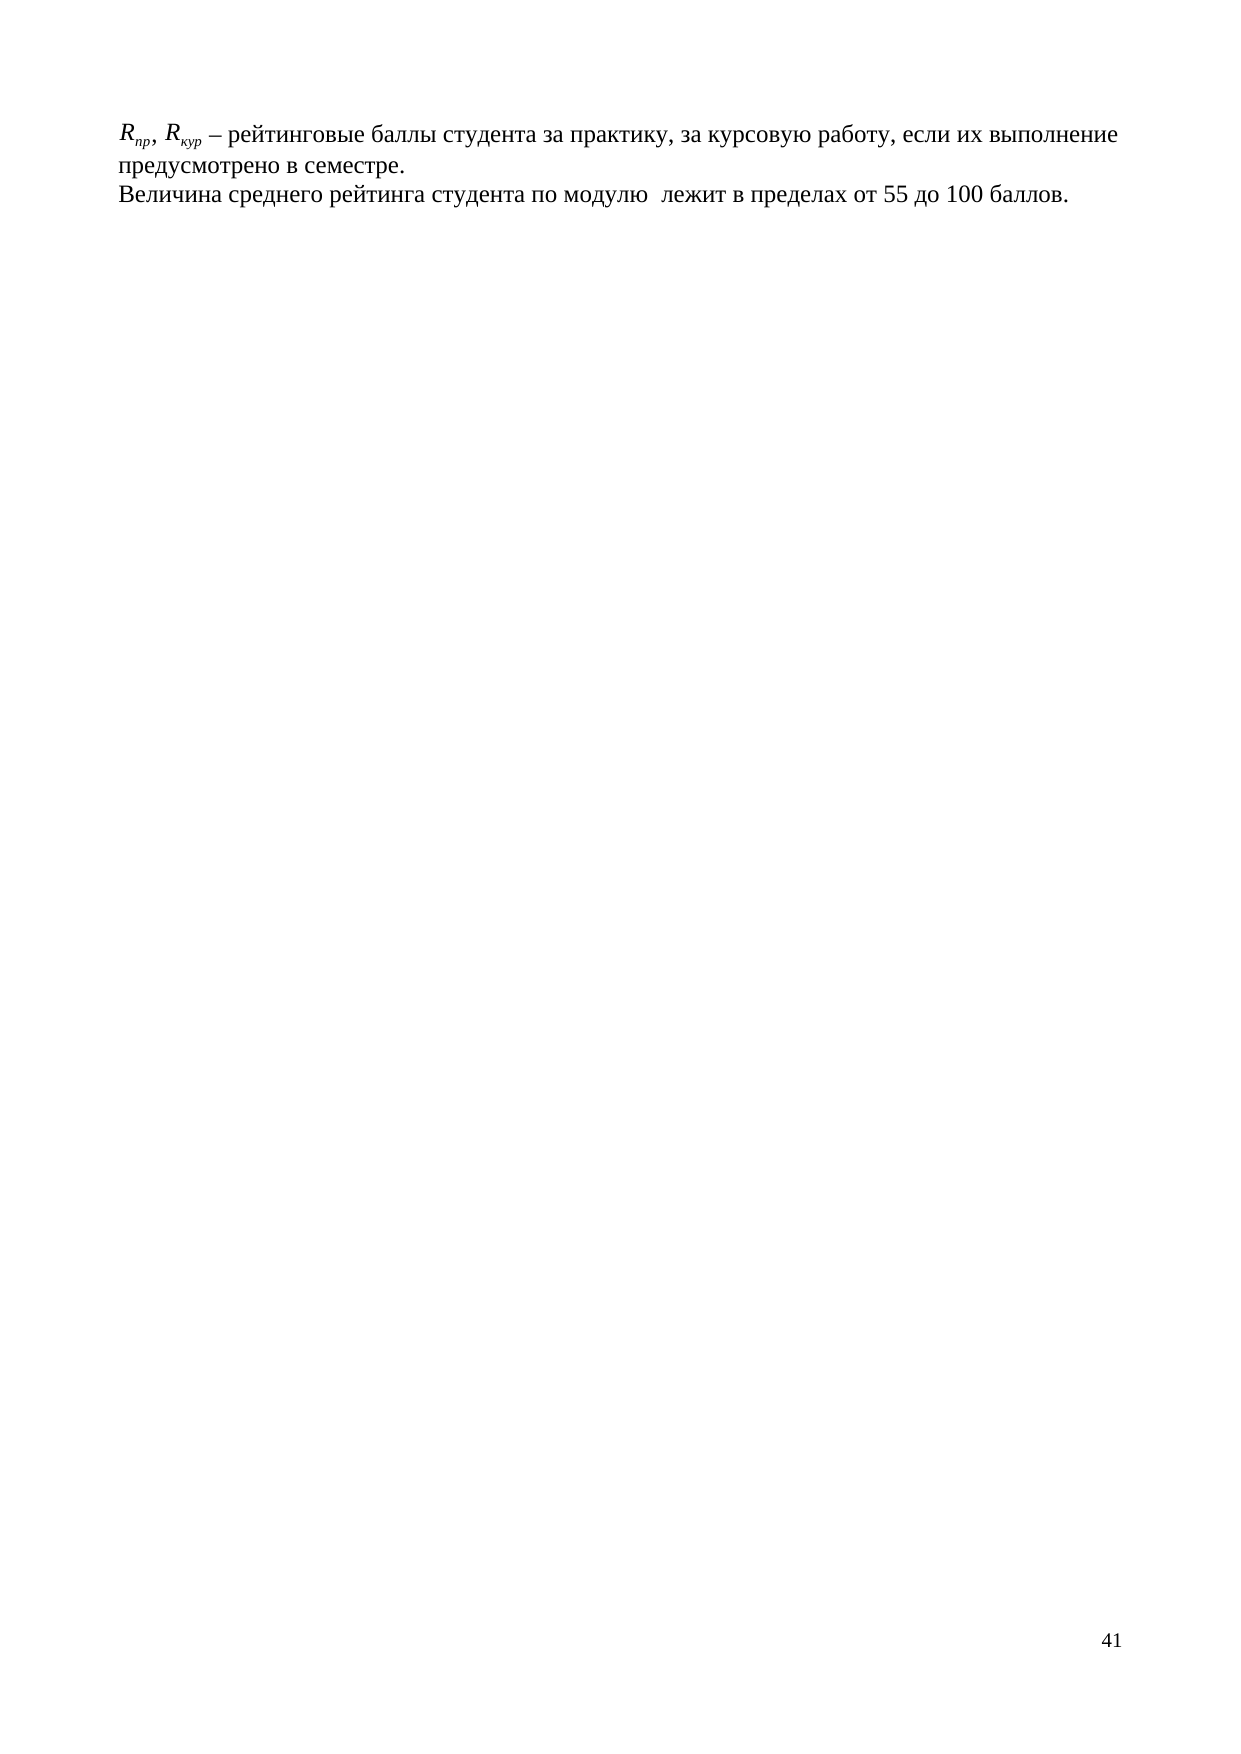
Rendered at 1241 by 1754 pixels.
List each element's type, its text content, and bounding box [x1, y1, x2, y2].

text Величина среднего рейтинга студента по модулю лежит в пределах от 55 до 100 баллов. [118, 179, 1122, 208]
text , – рейтинговые баллы студента за практику, за курсовую работу, если их выполнение предусмотрено в семестре. [118, 118, 1122, 179]
